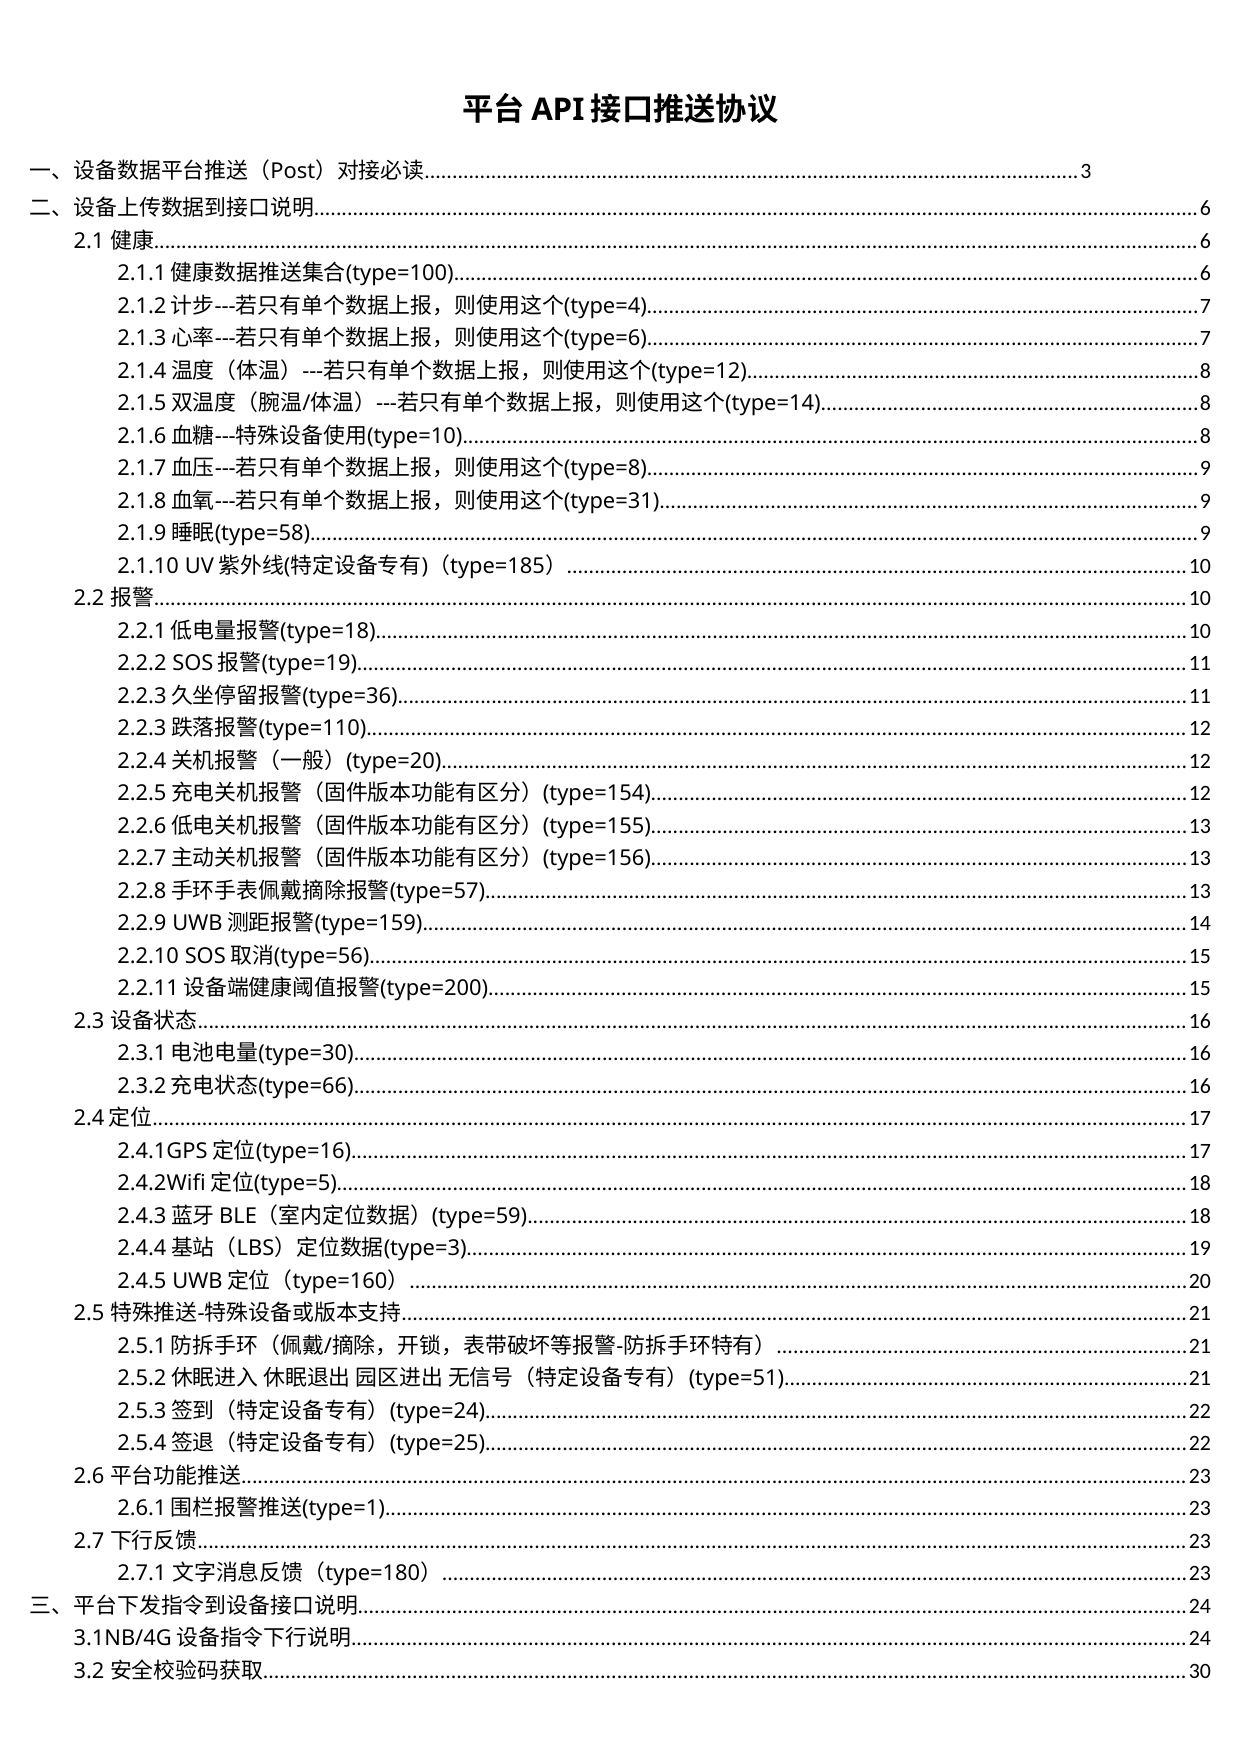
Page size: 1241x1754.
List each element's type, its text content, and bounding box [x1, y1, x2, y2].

text 平台API接口推送协议 [29, 75, 1211, 140]
